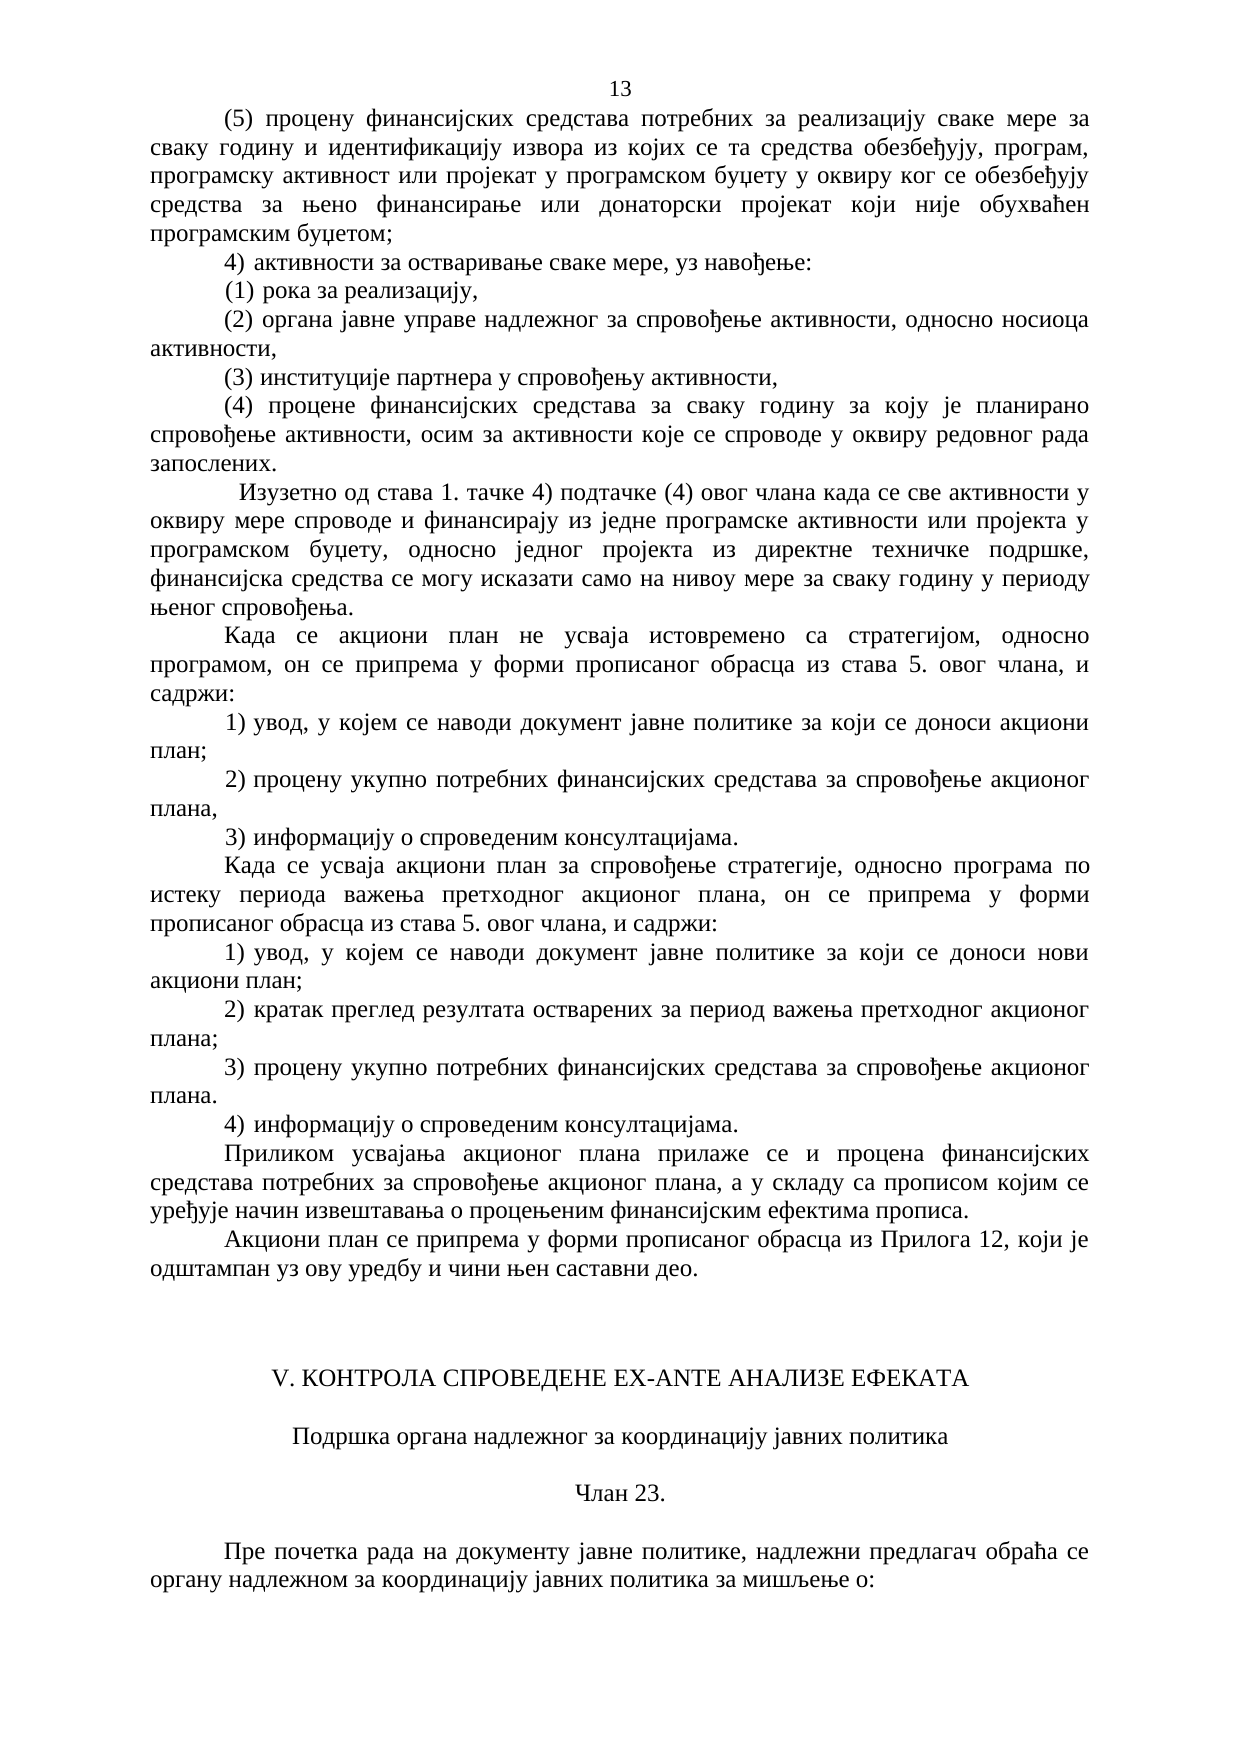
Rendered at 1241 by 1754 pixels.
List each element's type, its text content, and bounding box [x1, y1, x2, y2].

list процене финансијских средстава за сваку годину за коју је планирано спровођење активности, осим за активности које се спроводе у оквиру редовног рада запослених. [150, 391, 1090, 477]
list институције партнера у спровођењу активности, [150, 362, 1090, 391]
list процену укупно потребних финансијских средстава за спровођење акционог плана, [150, 764, 1090, 822]
text Пре почетка рада на документу јавне политике, надлежни предлагач обраћа се органу надлежном за координацију јавних политика за мишљење о: [150, 1536, 1090, 1593]
text Приликом усвајања акционог плана прилаже се и процена финансијских средстава потребних за спровођење акционог плана, а у складу са прописом којим се уређује начин извештавања о процењеним финансијским ефектима прописа. [150, 1138, 1090, 1224]
text V. КОНТРОЛА СПРОВЕДЕНЕ EX-ANTE АНАЛИЗЕ ЕФЕКАТА [150, 1363, 1090, 1392]
list информацију о спроведеним консултацијама. [150, 822, 1090, 851]
list увод, у којем се наводи документ јавне политике за који се доноси нови акциони план; [150, 937, 1090, 994]
list органа јавне управе надлежног за спровођење активности, односно носиоца активности, [150, 304, 1090, 362]
text Подршка органа надлежног за координацију јавних политика [150, 1421, 1090, 1449]
text Акциони план се припрема у форми прописаног обрасца из Прилога 12, који је одштампан уз ову уредбу и чини њен саставни део. [150, 1224, 1090, 1282]
text Изузетно од става 1. тачке 4) подтачке (4) овог члана када се све активности у оквиру мере спроводе и финансирају из једне програмске активности или пројектa у програмском буџету, односно једног пројекта из директне техничке подршке, финансијска средства се могу исказати само на нивоу мере за сваку годину у периоду њеног спровођења. [150, 477, 1090, 621]
list кратак преглед резултата остварених за период важења претходног акционог плана; [150, 994, 1090, 1052]
list процену финансијских средстава потребних за реализацију сваке мере за сваку годину и идентификацију извора из којих се та средства обезбеђују, програм, програмску активност или пројекат у програмском буџету у оквиру ког се обезбеђују средства за њено финансирање или донаторски пројекат који није обухваћен програмским буџетом; [150, 103, 1090, 247]
text Када се акциони план не усваја истовремено са стратегијом, односно програмом, он се припрема у форми прописаног обрасца из става 5. овог члана, и садржи: [150, 621, 1090, 707]
text Члан 23. [150, 1478, 1090, 1507]
list информацију о спроведеним консултацијама. [224, 1109, 1090, 1138]
list рока за реализацију, [225, 276, 1090, 304]
list увод, у којем се наводи документ јавне политике за који се доноси акциони план; [150, 707, 1090, 764]
list активности за остваривање сваке мере, уз навођење: [150, 247, 1090, 276]
text Када се усваја акциони план за спровођење стратегије, односно програма по истеку периода важења претходног акционог плана, он се припрема у форми прописаног обрасца из става 5. овог члана, и садржи: [150, 851, 1090, 937]
list процену укупно потребних финансијских средстава за спровођење акционог плана. [150, 1052, 1090, 1109]
